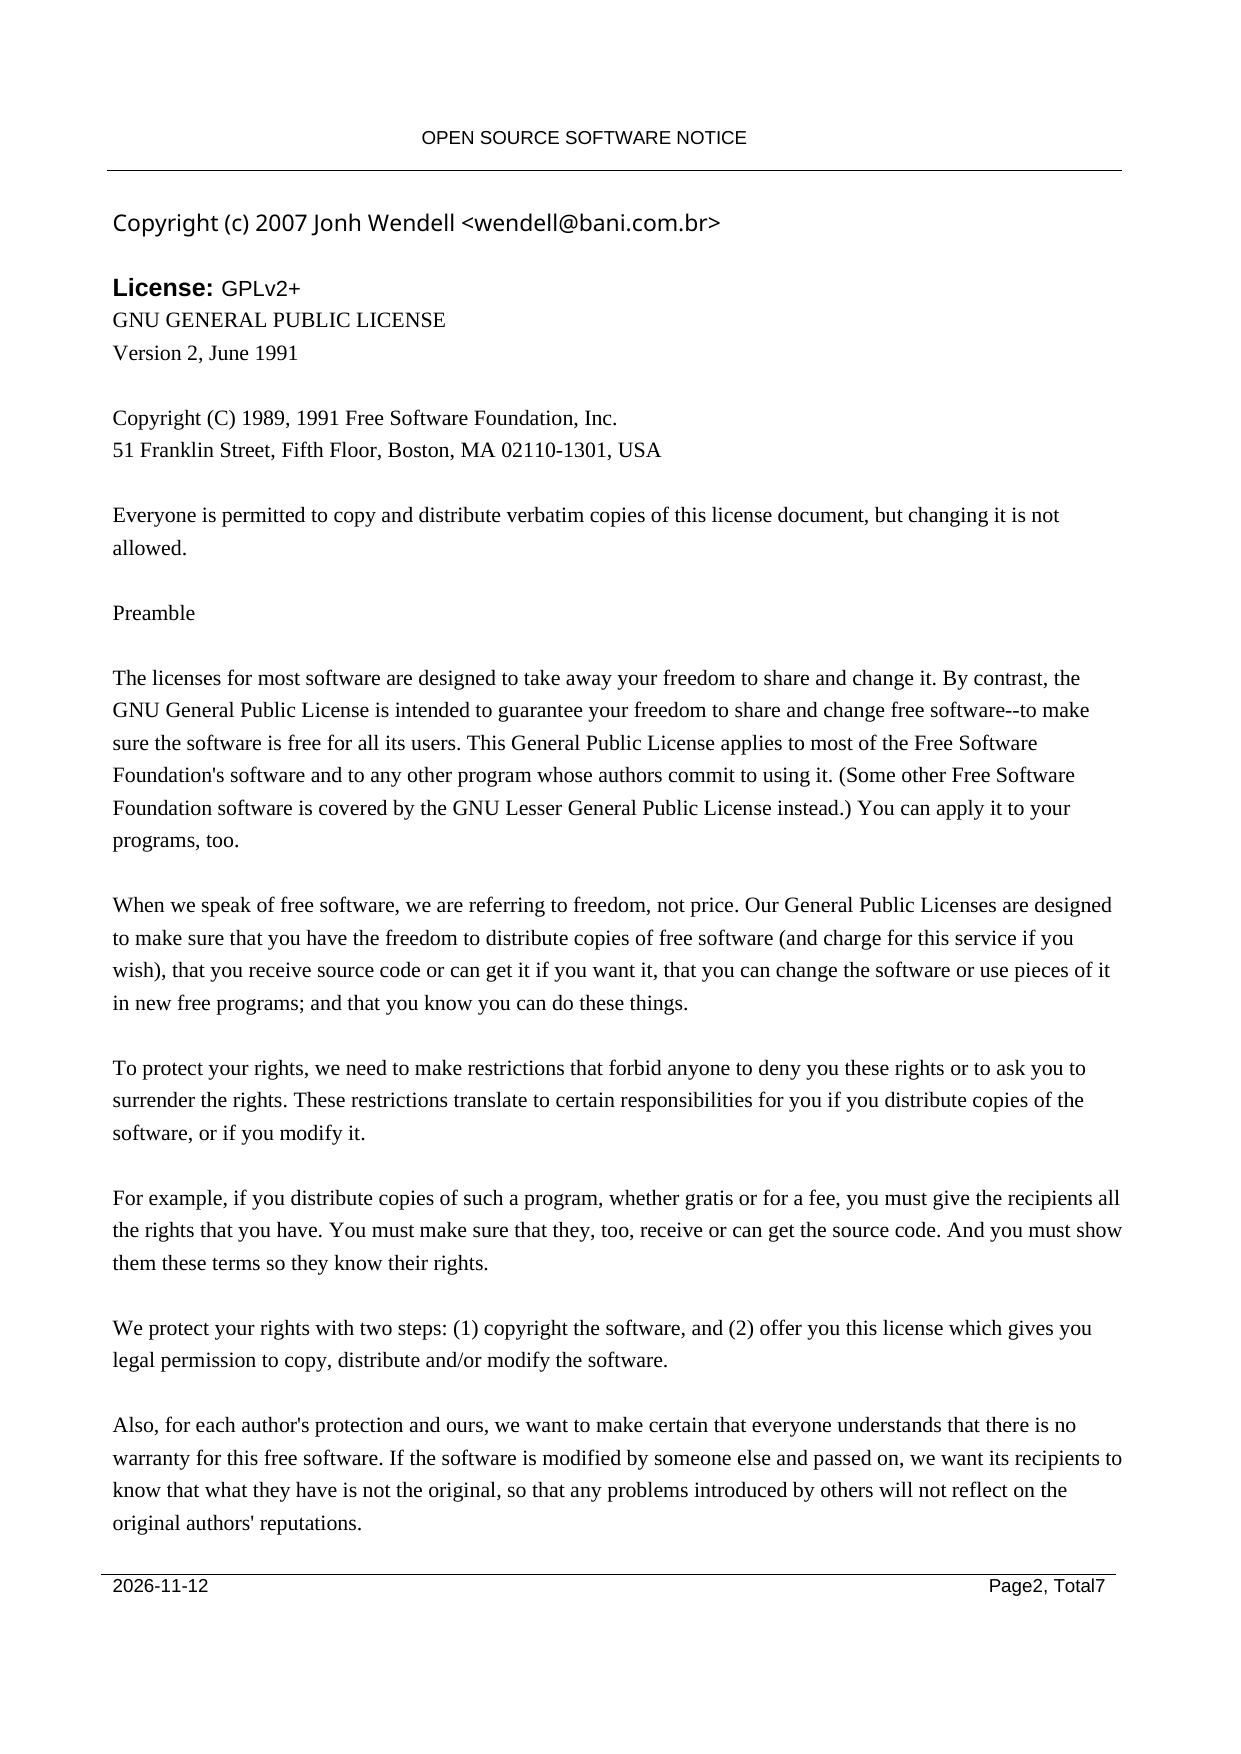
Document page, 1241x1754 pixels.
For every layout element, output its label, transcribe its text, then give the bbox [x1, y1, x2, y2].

text License: GPLv2+ [112, 271, 1128, 304]
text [112, 206, 1128, 271]
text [112, 304, 1128, 1539]
